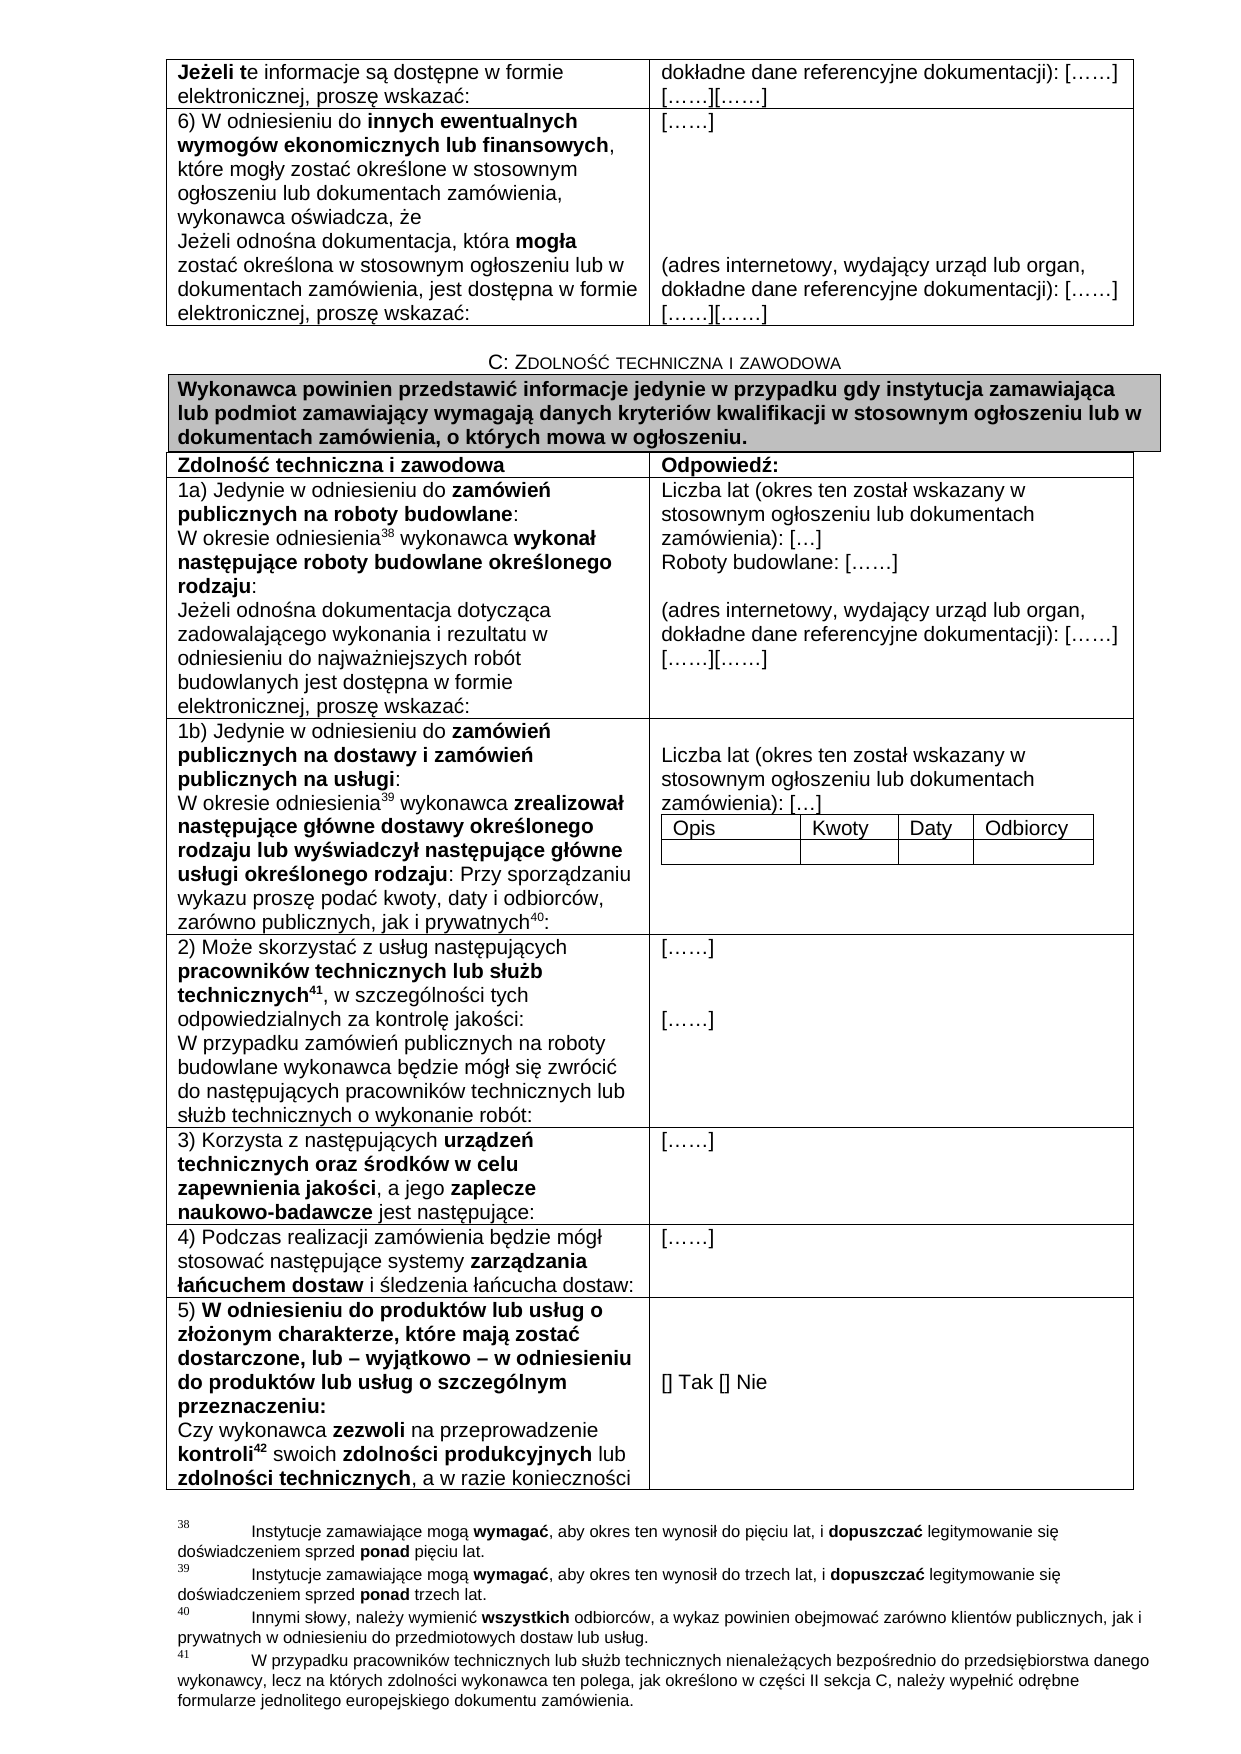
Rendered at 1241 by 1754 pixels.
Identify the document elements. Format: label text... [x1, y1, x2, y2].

table_cell 1a) Jedynie w odniesieniu do zamówień publicznych na roboty budowlane: W okresie odniesienia wykonawca wykonał następujące roboty budowlane określonego rodzaju: Jeżeli odnośna dokumentacja dotycząca zadowalającego wykonania i rezultatu w odniesieniu do najważniejszych robót budowlanych jest dostępna w formie elektronicznej, proszę wskazać: [167, 478, 649, 717]
table_cell 4) Podczas realizacji zamówienia będzie mógł stosować następujące systemy zarządzania łańcuchem dostaw i śledzenia łańcucha dostaw: [167, 1225, 649, 1297]
table_cell Liczba lat (okres ten został wskazany w stosownym ogłoszeniu lub dokumentach zamówienia): […] Roboty budowlane: [……] (adres internetowy, wydający urząd lub organ, dokładne dane referencyjne dokumentacji): [……][……][……] [650, 478, 1133, 717]
table_header Zdolność techniczna i zawodowa [167, 453, 649, 477]
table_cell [167, 60, 649, 108]
table_cell 2) Może skorzystać z usług następujących pracowników technicznych lub służb technicznych, w szczególności tych odpowiedzialnych za kontrolę jakości: W przypadku zamówień publicznych na roboty budowlane wykonawca będzie mógł się zwrócić do następujących pracowników technicznych lub służb technicznych o wykonanie robót: [167, 935, 649, 1127]
table_header Odpowiedź: [650, 453, 1133, 477]
table_cell Liczba lat (okres ten został wskazany w stosownym ogłoszeniu lub dokumentach zamówienia): […] [650, 719, 1133, 934]
text Wykonawca powinien przedstawić informacje jedynie w przypadku gdy instytucja zamawiająca lub podmiot zamawiający wymagają danych kryteriów kwalifikacji w stosownym ogłoszeniu lub w dokumentach zamówienia, o których mowa w ogłoszeniu. [169, 375, 1160, 451]
table_cell [……] [650, 1128, 1133, 1224]
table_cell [650, 60, 1133, 108]
table_cell 6) W odniesieniu do innych ewentualnych wymogów ekonomicznych lub finansowych, które mogły zostać określone w stosownym ogłoszeniu lub dokumentach zamówienia, wykonawca oświadcza, że Jeżeli odnośna dokumentacja, która mogła zostać określona w stosownym ogłoszeniu lub w dokumentach zamówienia, jest dostępna w formie elektronicznej, proszę wskazać: [167, 109, 649, 325]
table_cell [……] (adres internetowy, wydający urząd lub organ, dokładne dane referencyjne dokumentacji): [……][……][……] [650, 109, 1133, 325]
text C: Zdolność techniczna i zawodowa [177, 350, 1152, 374]
table_cell [……] [……] [650, 935, 1133, 1127]
table_cell 1b) Jedynie w odniesieniu do zamówień publicznych na dostawy i zamówień publicznych na usługi: W okresie odniesienia wykonawca zrealizował następujące główne dostawy określonego rodzaju lub wyświadczył następujące główne usługi określonego rodzaju: Przy sporządzaniu wykazu proszę podać kwoty, daty i odbiorców, zarówno publicznych, jak i prywatnych: [167, 719, 649, 934]
table_cell [……] [650, 1225, 1133, 1297]
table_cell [167, 1298, 649, 1489]
table_cell [] Tak [] Nie [650, 1298, 1133, 1489]
table_cell 3) Korzysta z następujących urządzeń technicznych oraz środków w celu zapewnienia jakości, a jego zaplecze naukowo-badawcze jest następujące: [167, 1128, 649, 1224]
